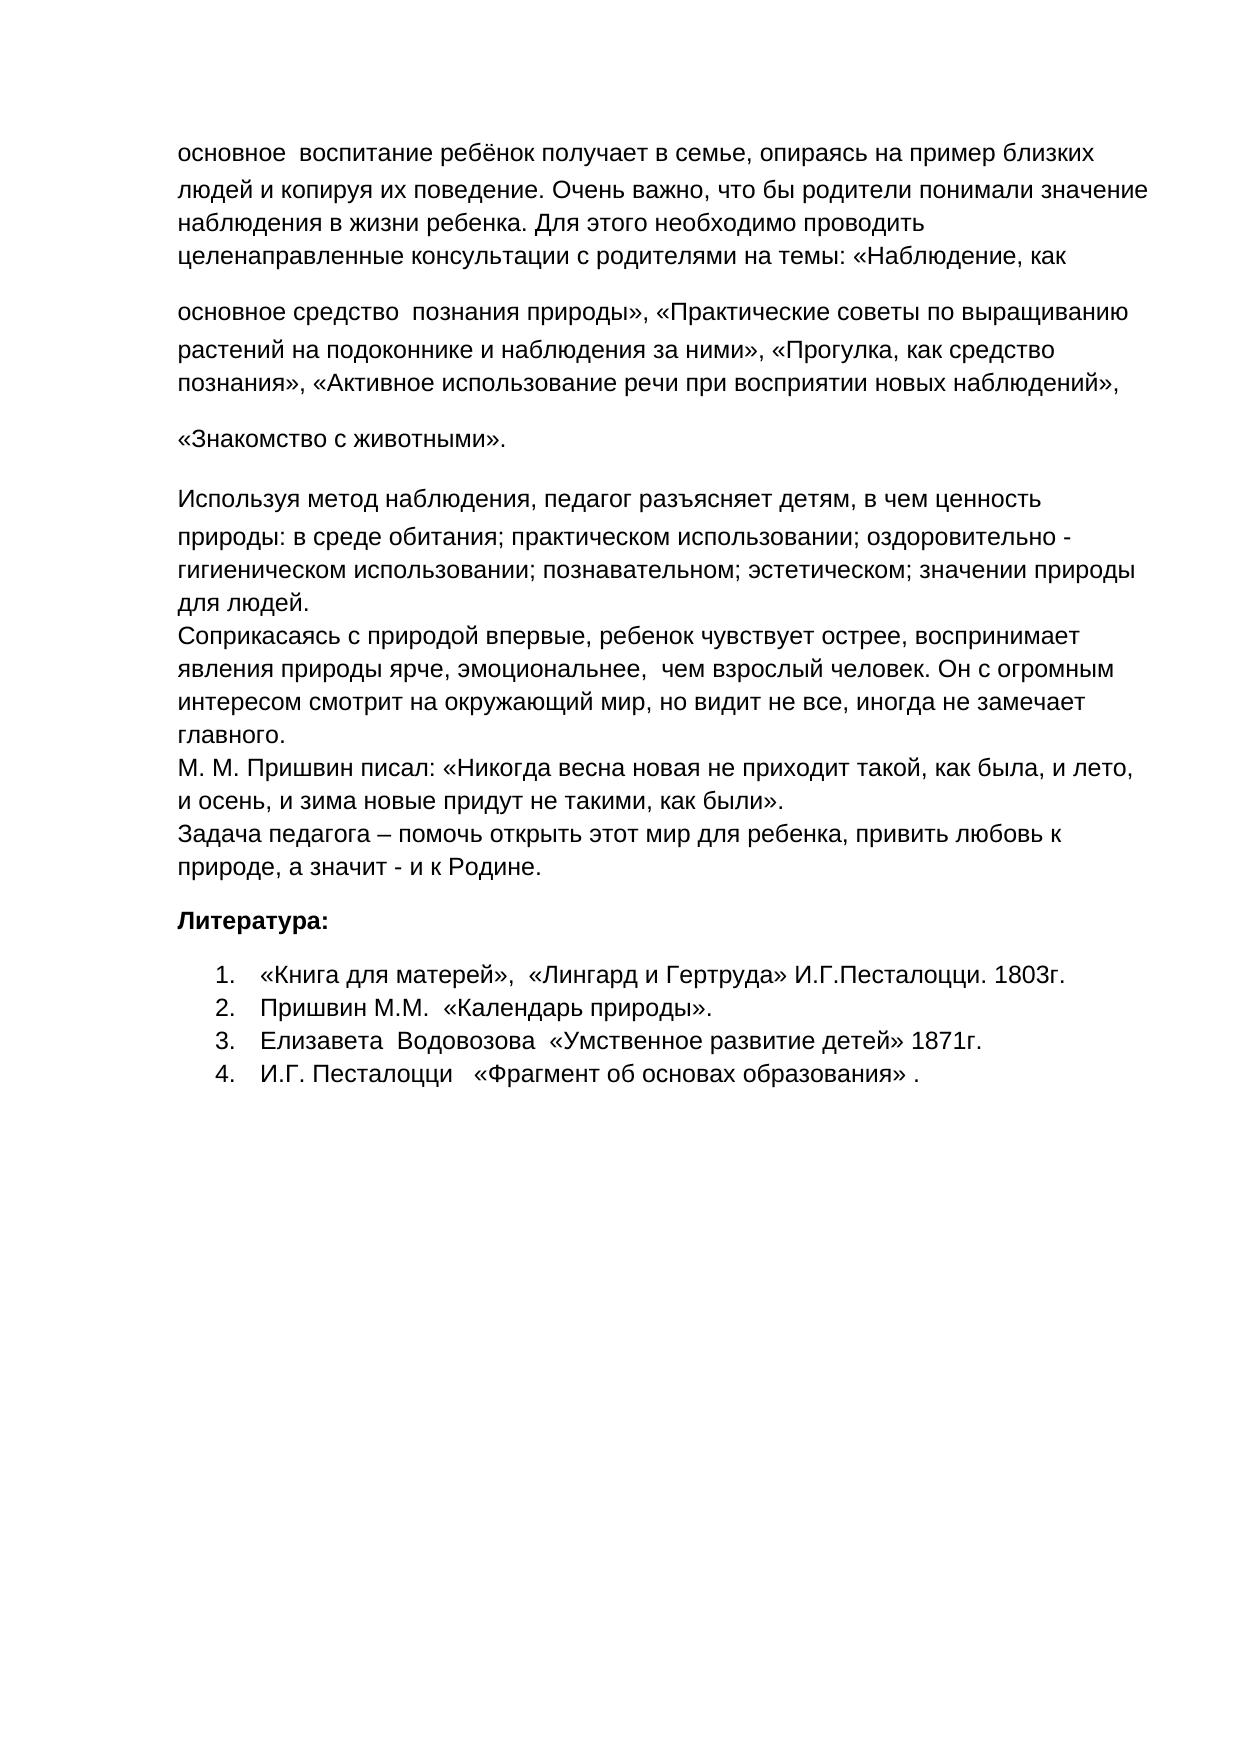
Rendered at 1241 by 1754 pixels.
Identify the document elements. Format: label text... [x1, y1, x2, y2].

list И.Г. Песталоцци «Фрагмент об основах образования» . [215, 1059, 1152, 1087]
list Пришвин М.М. «Календарь природы». [215, 993, 1152, 1021]
text Литература: [177, 906, 1152, 934]
list «Книга для матерей», «Лингард и Гертруда» И.Г.Песталоцци. 1803г. [215, 960, 1152, 988]
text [177, 118, 1152, 881]
list Елизавета Водовозова «Умственное развитие детей» 1871г. [215, 1026, 1152, 1054]
